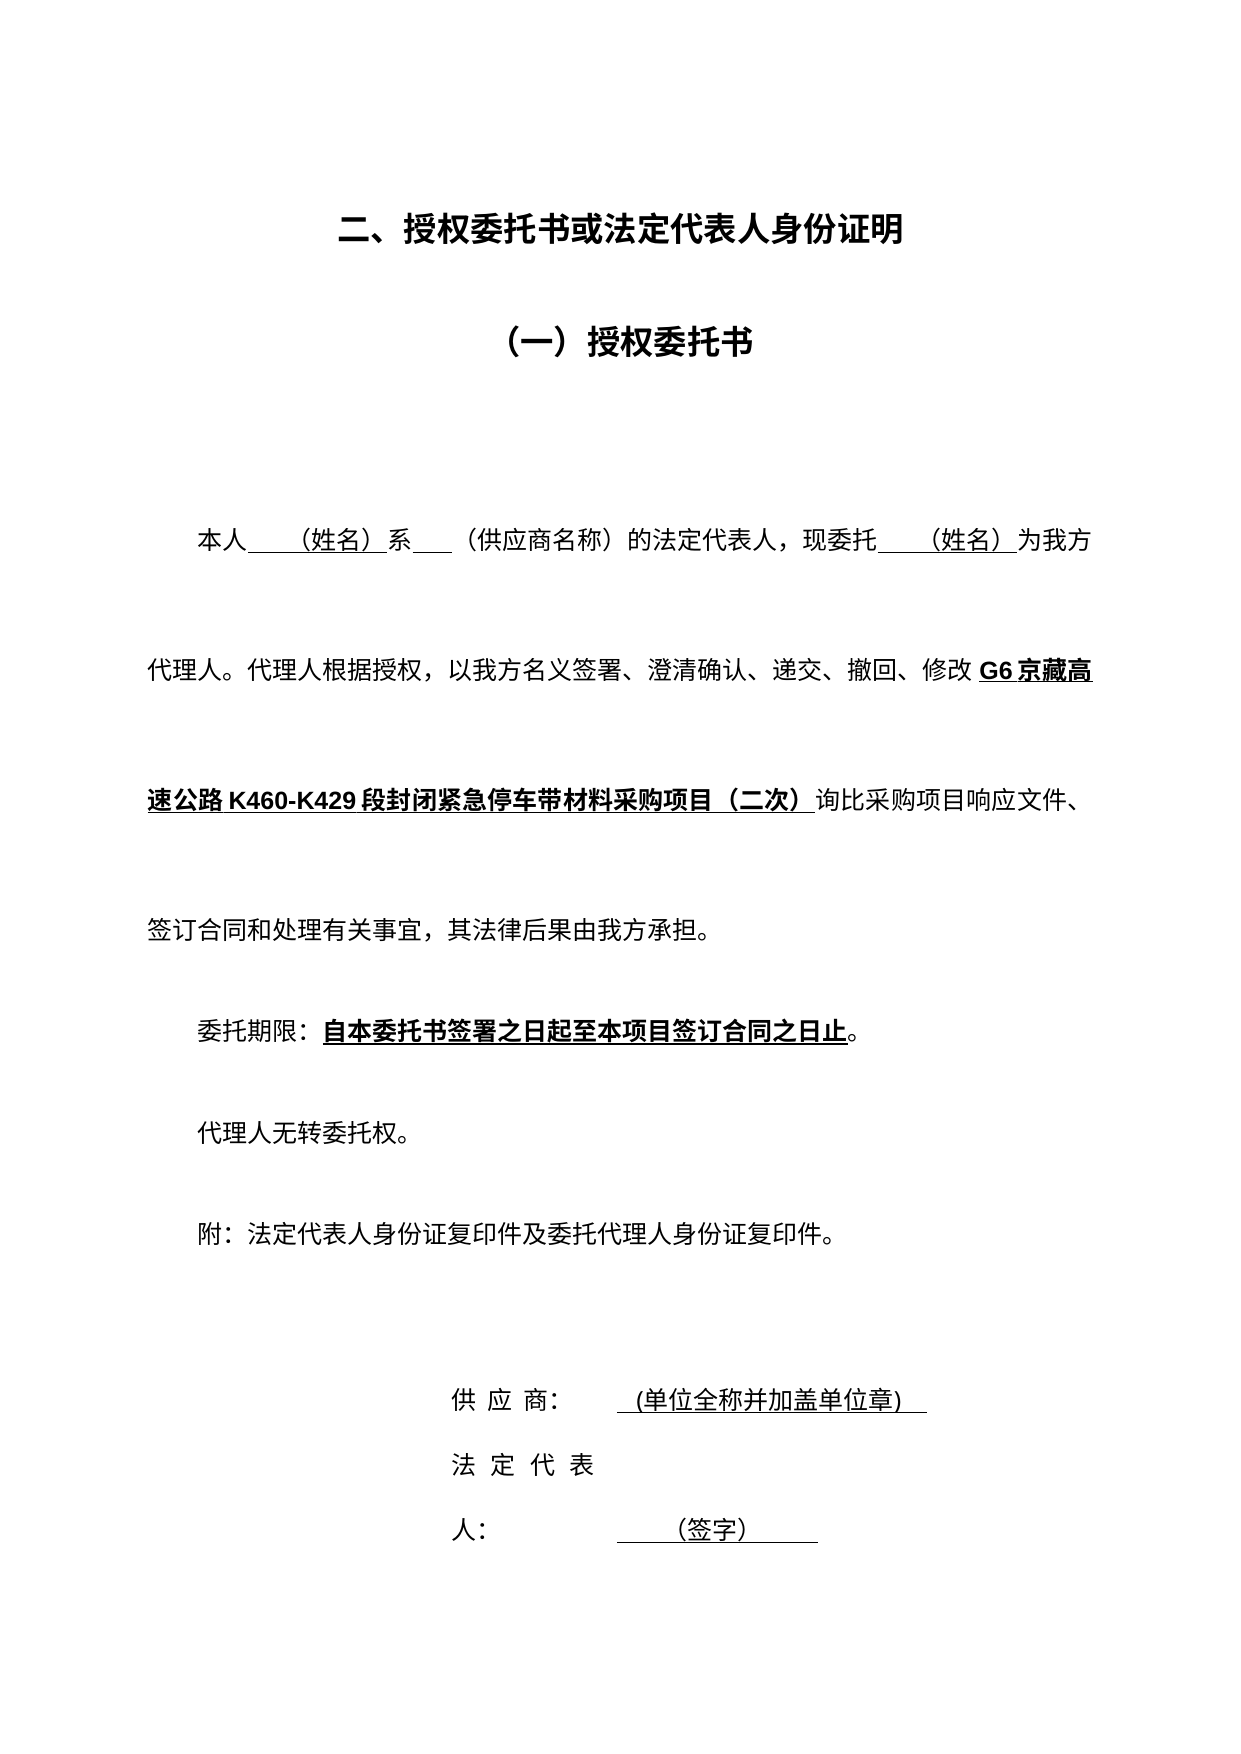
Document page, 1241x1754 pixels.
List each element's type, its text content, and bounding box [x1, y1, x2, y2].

text 本人 （姓名）系 （供应商名称）的法定代表人，现委托 （姓名）为我方代理人。代理人根据授权，以我方名义签署、澄清确认、递交、撤回、修改G6京藏高速公路K460-K429段封闭紧急停车带材料采购项目（二次）询比采购项目响应文件、签订合同和处理有关事宜，其法律后果由我方承担。 [148, 506, 1092, 961]
table_cell 法定代表人： [440, 1431, 606, 1561]
table_cell （签字） [606, 1431, 979, 1561]
text 委托期限：自本委托书签署之日起至本项目签订合同之日止。 [148, 997, 1092, 1062]
table_header (单位全称并加盖单位章) [606, 1366, 979, 1431]
subtitle 二、授权委托书或法定代表人身份证明 [148, 194, 1092, 259]
table_header 供 应 商： [440, 1366, 606, 1431]
text 代理人无转委托权。 [148, 1099, 1092, 1164]
text （一）授权委托书 [148, 308, 1092, 373]
text 附：法定代表人身份证复印件及委托代理人身份证复印件。 [148, 1200, 1092, 1265]
